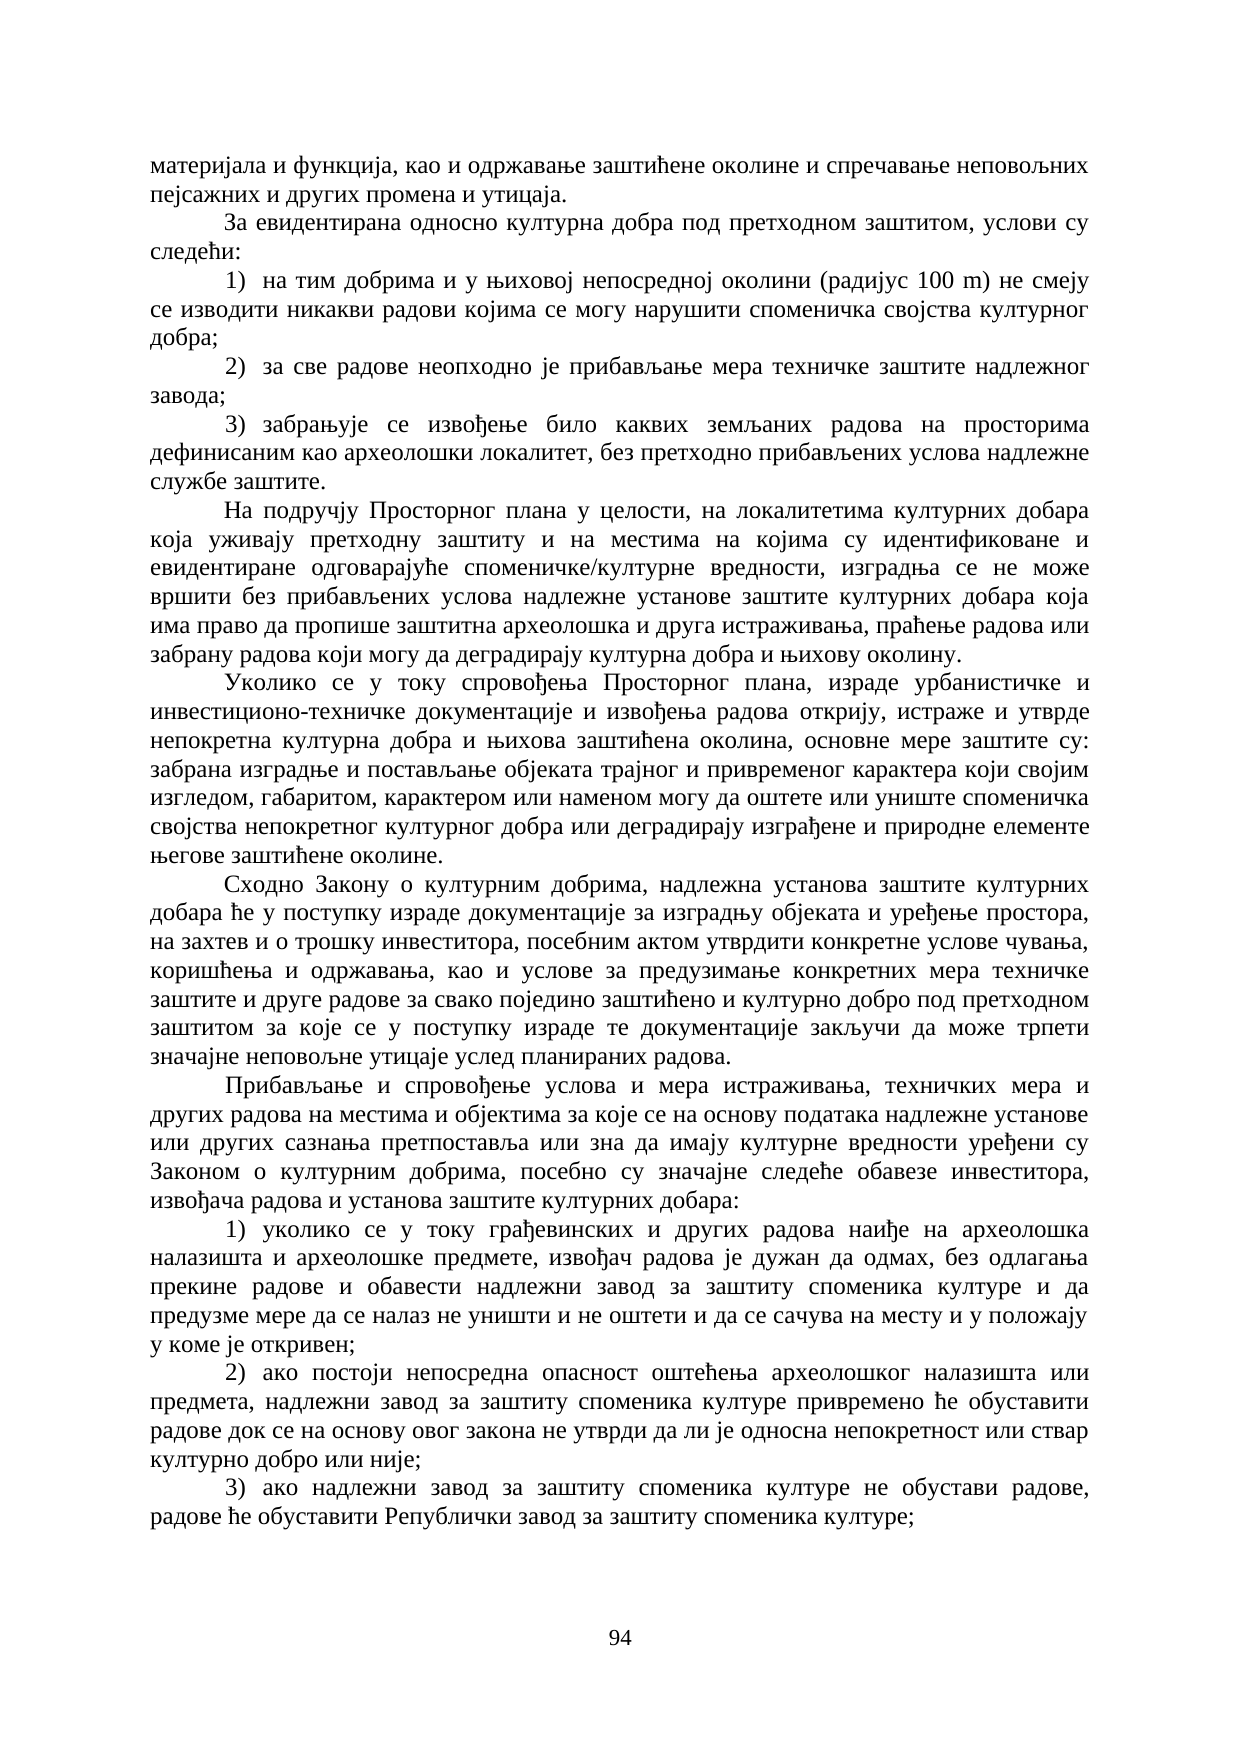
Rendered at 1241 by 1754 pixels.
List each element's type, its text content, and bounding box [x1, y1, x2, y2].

list ако надлежни завод за заштиту споменика културе не обустави радове, радове ће обуставити Републички завод за заштиту споменика културе; [150, 1472, 1090, 1530]
text На подручју Просторног плана у целости, на локалитетима културних добара која уживају претходну заштиту и на местима на којима су идентификоване и евидентиране одговарајуће споменичке/културне вредности, изградња се не може вршити без прибављених услова надлежне установе заштите културних добара која има право да пропише заштитна археолошка и друга истраживања, праћење радова или забрану радова који могу да деградирају културна добра и њихову околину. [150, 495, 1090, 667]
text Уколико се у току спровођења Просторног плана, израде урбанистичке и инвестиционо-техничке документације и извођења радова открију, истраже и утврде непокретна културна добра и њихова заштићена околина, основне мере заштите су: забрана изградње и постављање објеката трајног и привременог карактера који својим изгледом, габаритом, карактером или наменом могу да оштете или униште споменичка својства непокретног културног добра или деградирају изграђене и природне елементе његове заштићене околине. [150, 667, 1090, 869]
text За евидентирана односно културна добра под претходном заштитом, услови су следећи: [150, 207, 1090, 265]
text Сходно Закону о културним добрима, надлежна установа заштите културних добара ће у поступку израде документације за изградњу објеката и уређење простора, на захтев и о трошку инвеститора, посебним актом утврдити конкретне услове чувања, коришћења и одржавања, као и услове за предузимање конкретних мера техничке заштите и друге радове за свако поједино заштићено и културно добро под претходном заштитом за које се у поступку израде те документације закључи да може трпети значајне неповољне утицаје услед планираних радова. [150, 869, 1090, 1070]
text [150, 150, 1090, 207]
list забрањује се извођење било каквих земљаних радова на просторима дефинисаним као археолошки локалитет, без претходно прибављених услова надлежне службе заштите. [150, 409, 1090, 495]
list на тим добрима и у њиховој непосредној околини (радијус 100 m) не смеју се изводити никакви радови којима се могу нарушити споменичка својства културног добра; [150, 265, 1090, 351]
text Прибављање и спровођење услова и мера истраживања, техничких мера и других радова на местима и објектима за које се на основу података надлежне установе или других сазнања претпоставља или зна да имају културне вредности уређени су Законом о културним добрима, посебно су значајне следеће обавезе инвеститора, извођача радова и установа заштите културних добара: [150, 1070, 1090, 1214]
list за све радове неопходно је прибављање мера техничке заштите надлежног завода; [150, 351, 1090, 409]
list уколико се у току грађевинских и других радова наиђе на археолошка налазишта и археолошке предмете, извођач радова је дужан да одмах, без одлагања прекине радове и обавести надлежни завод за заштиту споменика културе и да предузме мере да се налаз не уништи и не оштети и да се сачува на месту и у положају у коме је откривен; [150, 1214, 1090, 1357]
list ако постоји непосредна опасност оштећења археолошког налазишта или предмета, надлежни завод за заштиту споменика културе привремено ће обуставити радове док се на основу овог закона не утврди да ли је односна непокретност или ствар културно добро или није; [150, 1357, 1090, 1472]
